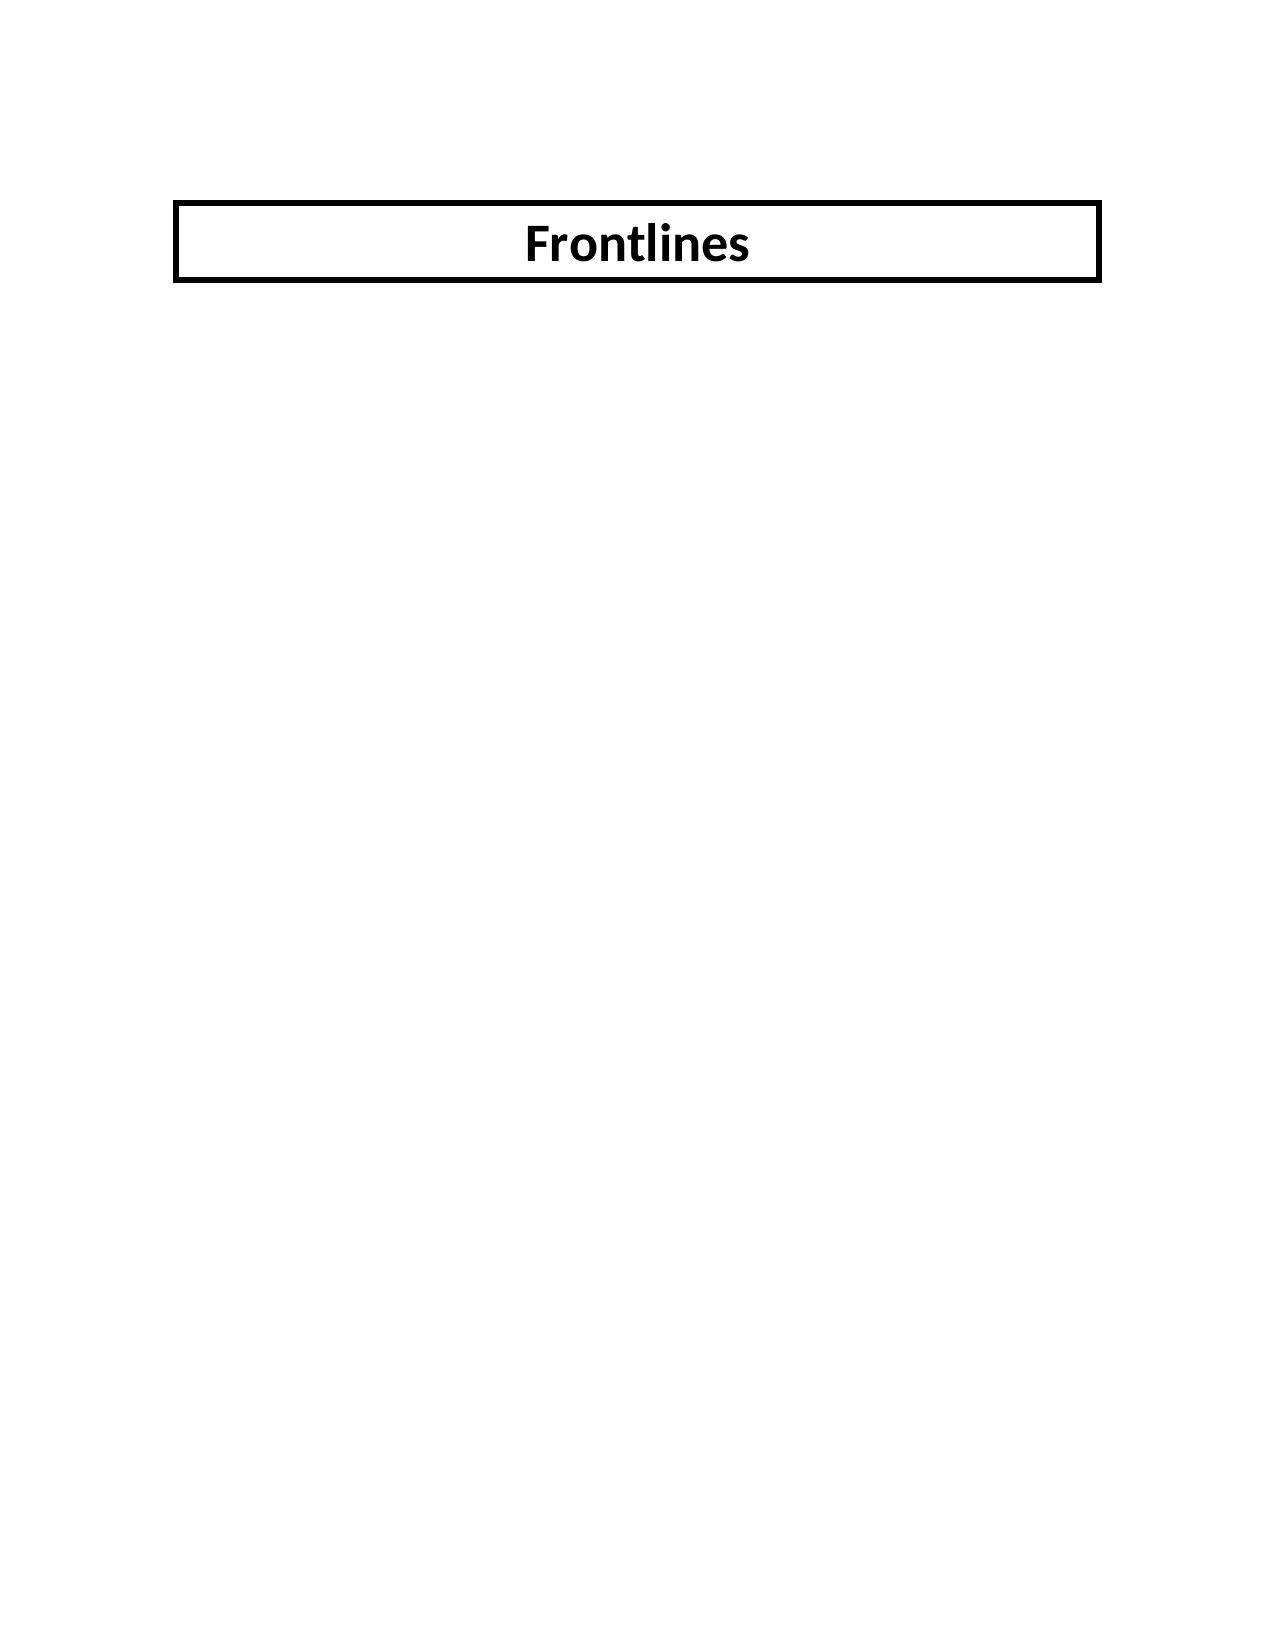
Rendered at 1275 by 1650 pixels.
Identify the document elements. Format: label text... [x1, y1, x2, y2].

subtitle Frontlines [179, 206, 1096, 277]
